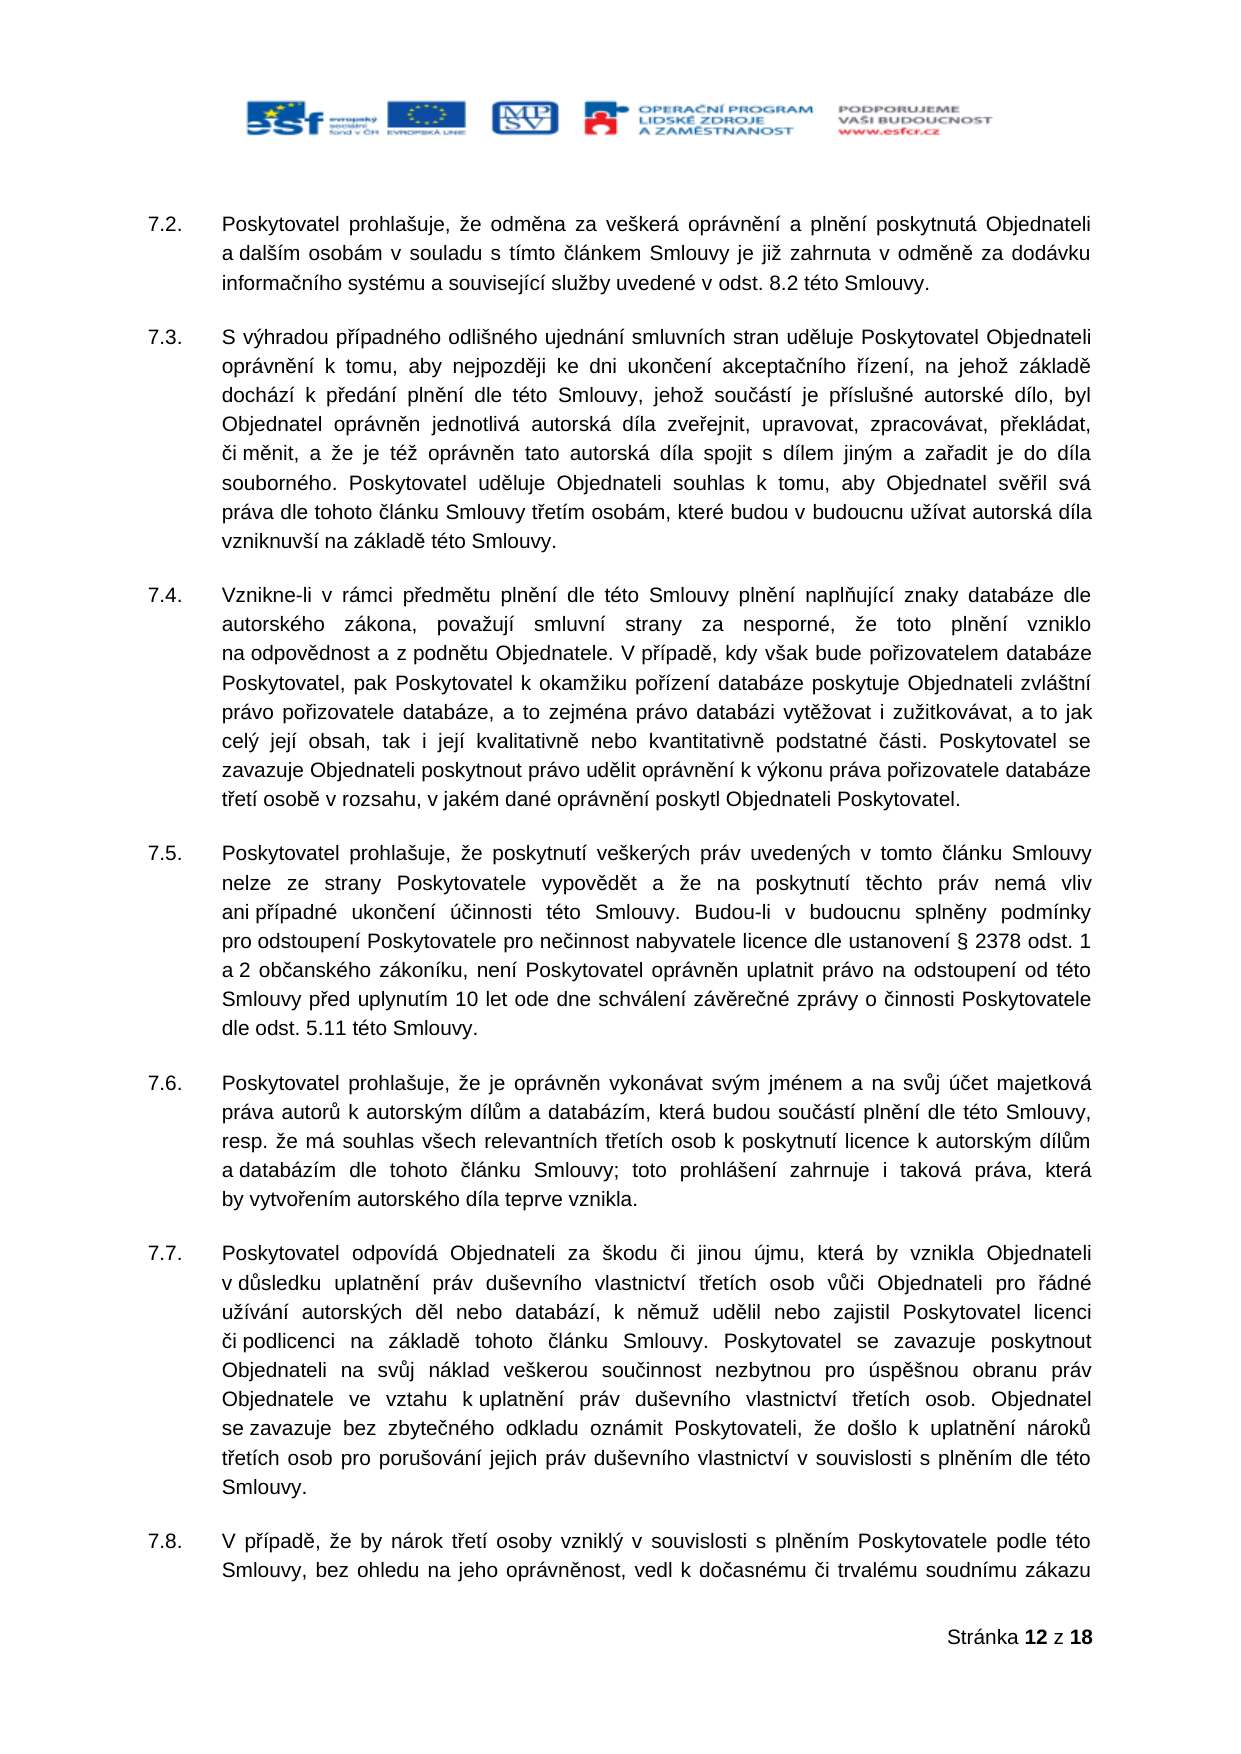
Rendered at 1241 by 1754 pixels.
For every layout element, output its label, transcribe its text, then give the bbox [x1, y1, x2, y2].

list Vznikne-li v rámci předmětu plnění dle této Smlouvy plnění naplňující znaky databáze dle autorského zákona, považují smluvní strany za nesporné, že toto plnění vzniklo na odpovědnost a z podnětu Objednatele. V případě, kdy však bude pořizovatelem databáze Poskytovatel, pak Poskytovatel k okamžiku pořízení databáze poskytuje Objednateli zvláštní právo pořizovatele databáze, a to zejména právo databázi vytěžovat i zužitkovávat, a to jak celý její obsah, tak i její kvalitativně nebo kvantitativně podstatné části. Poskytovatel se zavazuje Objednateli poskytnout právo udělit oprávnění k výkonu práva pořizovatele databáze třetí osobě v rozsahu, v jakém dané oprávnění poskytl Objednateli Poskytovatel. [148, 578, 1092, 811]
list Poskytovatel prohlašuje, že odměna za veškerá oprávnění a plnění poskytnutá Objednateli a dalším osobám v souladu s tímto článkem Smlouvy je již zahrnuta v odměně za dodávku informačního systému a související služby uvedené v odst. 8.2 této Smlouvy. [148, 207, 1092, 294]
list Poskytovatel prohlašuje, že poskytnutí veškerých práv uvedených v tomto článku Smlouvy nelze ze strany Poskytovatele vypovědět a že na poskytnutí těchto práv nemá vliv ani případné ukončení účinnosti této Smlouvy. Budou-li v budoucnu splněny podmínky pro odstoupení Poskytovatele pro nečinnost nabyvatele licence dle ustanovení § 2378 odst. 1 a 2 občanského zákoníku, není Poskytovatel oprávněn uplatnit právo na odstoupení od této Smlouvy před uplynutím 10 let ode dne schválení závěrečné zprávy o činnosti Poskytovatele dle odst. 5.11 této Smlouvy. [148, 836, 1092, 1040]
list Poskytovatel prohlašuje, že je oprávněn vykonávat svým jménem a na svůj účet majetková práva autorů k autorským dílům a databázím, která budou součástí plnění dle této Smlouvy, resp. že má souhlas všech relevantních třetích osob k poskytnutí licence k autorským dílům a databázím dle tohoto článku Smlouvy; toto prohlášení zahrnuje i taková práva, která by vytvořením autorského díla teprve vznikla. [148, 1065, 1092, 1211]
list S výhradou případného odlišného ujednání smluvních stran uděluje Poskytovatel Objednateli oprávnění k tomu, aby nejpozději ke dni ukončení akceptačního řízení, na jehož základě dochází k předání plnění dle této Smlouvy, jehož součástí je příslušné autorské dílo, byl Objednatel oprávněn jednotlivá autorská díla zveřejnit, upravovat, zpracovávat, překládat, či měnit, a že je též oprávněn tato autorská díla spojit s dílem jiným a zařadit je do díla souborného. Poskytovatel uděluje Objednateli souhlas k tomu, aby Objednatel svěřil svá práva dle tohoto článku Smlouvy třetím osobám, které budou v budoucnu užívat autorská díla vzniknuvší na základě této Smlouvy. [148, 319, 1092, 553]
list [148, 1523, 1092, 1582]
list Poskytovatel odpovídá Objednateli za škodu či jinou újmu, která by vznikla Objednateli v důsledku uplatnění práv duševního vlastnictví třetích osob vůči Objednateli pro řádné užívání autorských děl nebo databází, k němuž udělil nebo zajistil Poskytovatel licenci či podlicenci na základě tohoto článku Smlouvy. Poskytovatel se zavazuje poskytnout Objednateli na svůj náklad veškerou součinnost nezbytnou pro úspěšnou obranu práv Objednatele ve vztahu k uplatnění práv duševního vlastnictví třetích osob. Objednatel se zavazuje bez zbytečného odkladu oznámit Poskytovateli, že došlo k uplatnění nároků třetích osob pro porušování jejich práv duševního vlastnictví v souvislosti s plněním dle této Smlouvy. [148, 1236, 1092, 1498]
